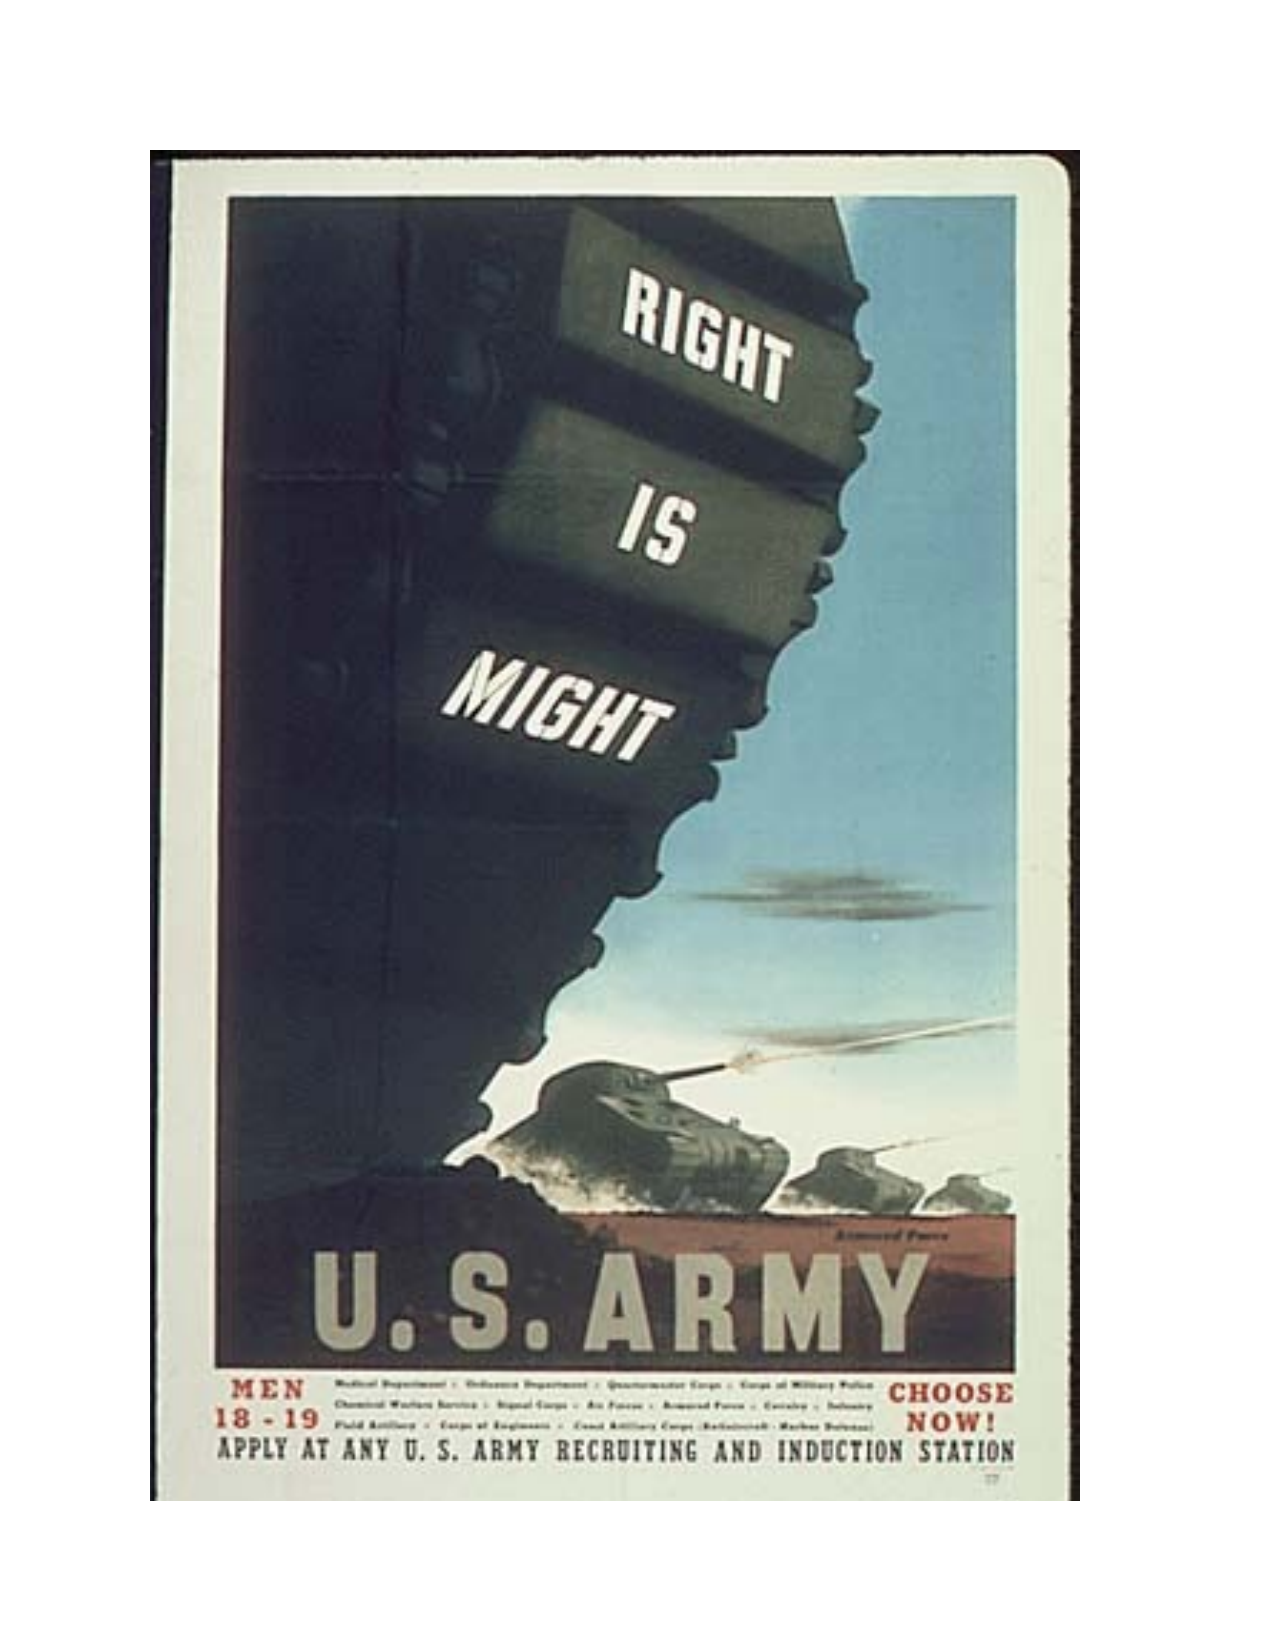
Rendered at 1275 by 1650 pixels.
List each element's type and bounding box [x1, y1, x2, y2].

picture [150, 150, 1080, 1501]
